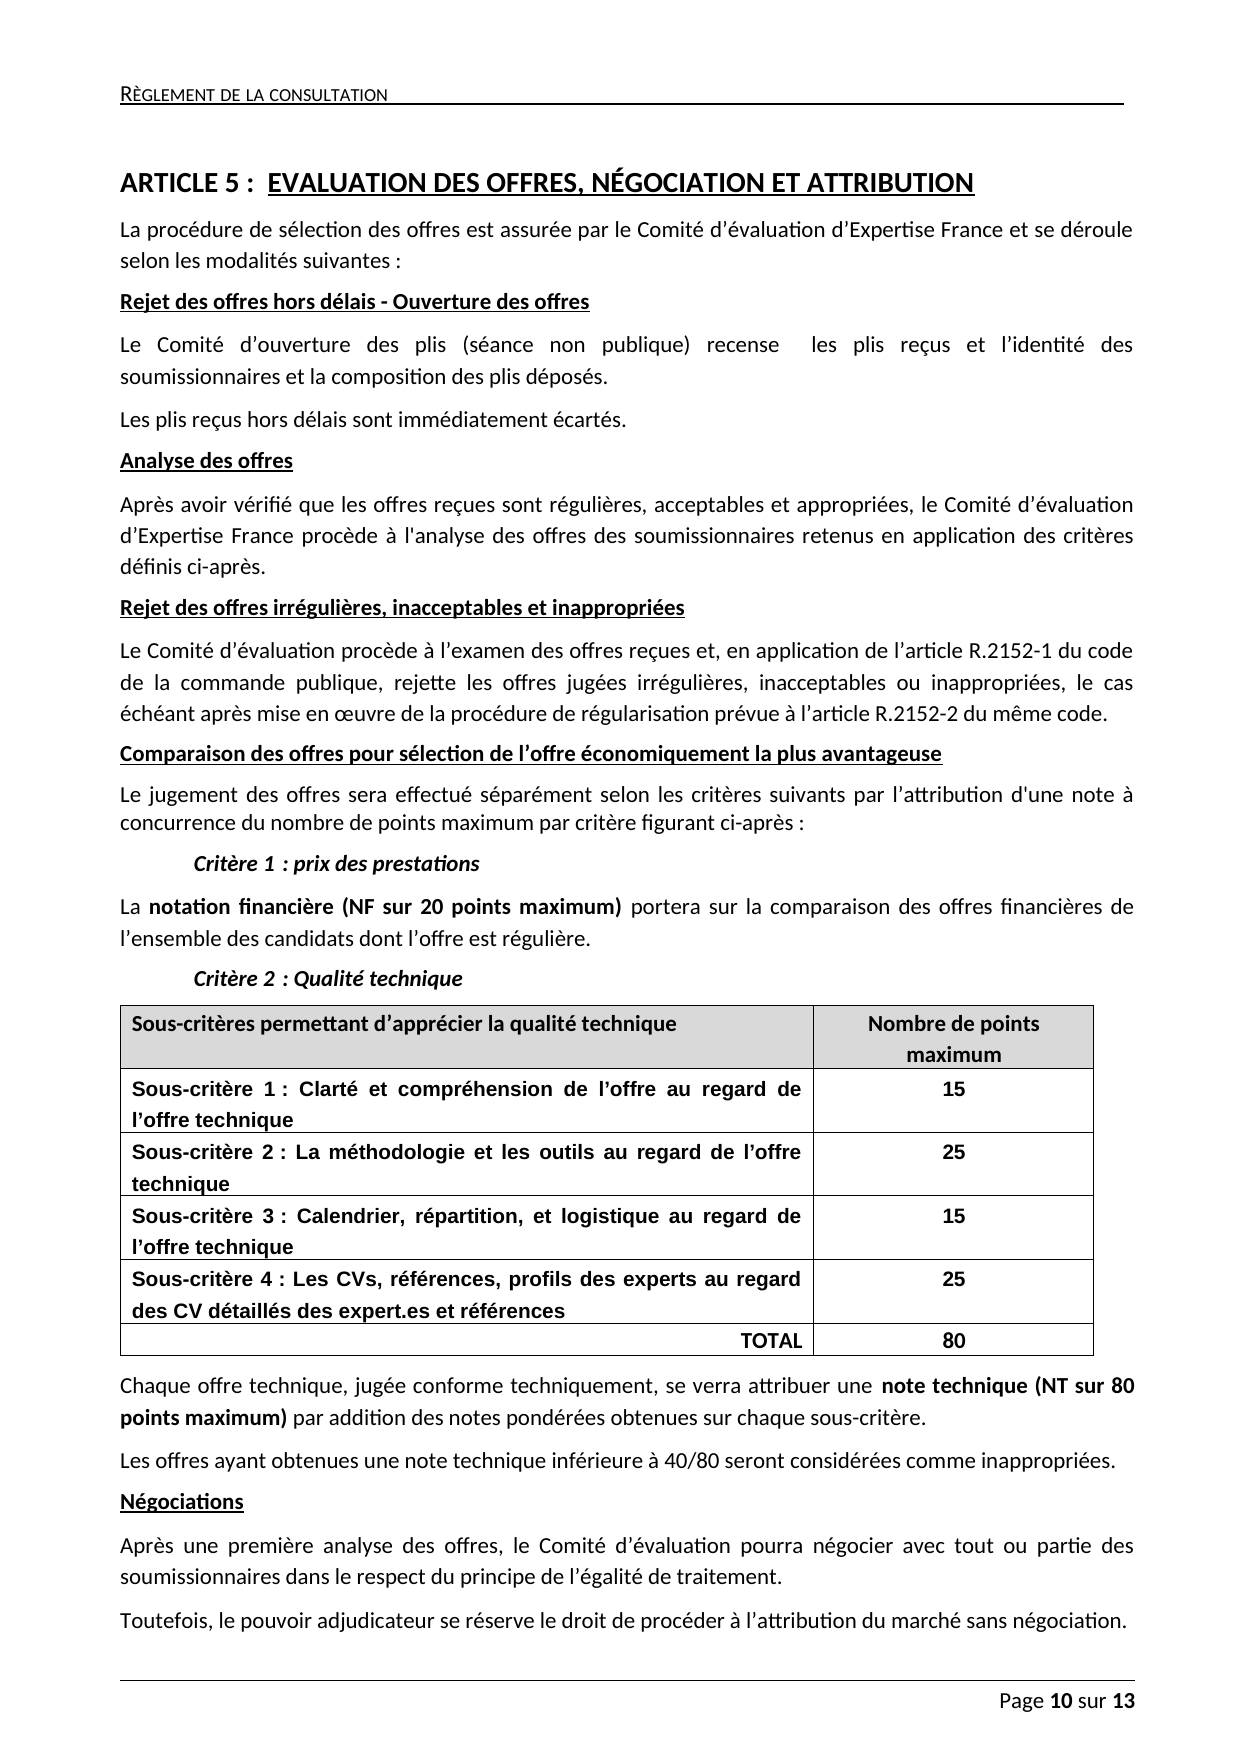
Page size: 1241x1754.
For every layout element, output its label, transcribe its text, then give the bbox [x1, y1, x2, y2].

text Le Comité d’ouverture des plis (séance non publique) recense les plis reçus et l’identité des soumissionnaires et la composition des plis déposés. [120, 327, 1135, 390]
table_header Sous-critères permettant d’apprécier la qualité technique [121, 1006, 813, 1068]
text Après une première analyse des offres, le Comité d’évaluation pourra négocier avec tout ou partie des soumissionnaires dans le respect du principe de l’égalité de traitement. [120, 1527, 1135, 1590]
text Chaque offre technique, jugée conforme techniquement, se verra attribuer une note technique (NT sur 80 points maximum) par addition des notes pondérées obtenues sur chaque sous-critère. [120, 1368, 1135, 1431]
table_cell 25 [814, 1133, 1093, 1195]
table_cell Sous-critère 4 : Les CVs, références, profils des experts au regard des CV détaillés des expert.es et références [121, 1260, 813, 1322]
subtitle Négociations [120, 1487, 1135, 1515]
text Toutefois, le pouvoir adjudicateur se réserve le droit de procéder à l’attribution du marché sans négociation. [120, 1602, 1135, 1634]
subtitle Rejet des offres hors délais - Ouverture des offres [120, 287, 1135, 315]
table_cell 15 [814, 1069, 1093, 1132]
table_cell 80 [814, 1324, 1093, 1355]
list Evaluation des offres, négociation et attribution [120, 164, 1135, 199]
text Le Comité d’évaluation procède à l’examen des offres reçues et, en application de l’article R.2152-1 du code de la commande publique, rejette les offres jugées irrégulières, inacceptables ou inappropriées, le cas échéant après mise en œuvre de la procédure de régularisation prévue à l’article R.2152-2 du même code. [120, 633, 1135, 727]
subtitle Comparaison des offres pour sélection de l’offre économiquement la plus avantageuse [120, 739, 1135, 768]
subtitle Rejet des offres irrégulières, inacceptables et inappropriées [120, 593, 1135, 621]
table_cell Sous-critère 3 : Calendrier, répartition, et logistique au regard de l’offre technique [121, 1196, 813, 1259]
subtitle Critère 2 : Qualité technique [194, 964, 1135, 992]
text La procédure de sélection des offres est assurée par le Comité d’évaluation d’Expertise France et se déroule selon les modalités suivantes : [120, 212, 1135, 274]
text La notation financière (NF sur 20 points maximum) portera sur la comparaison des offres financières de l’ensemble des candidats dont l’offre est régulière. [120, 889, 1135, 952]
table_cell 15 [814, 1196, 1093, 1259]
text Le jugement des offres sera effectué séparément selon les critères suivants par l’attribution d'une note à concurrence du nombre de points maximum par critère figurant ci-après : [120, 780, 1135, 836]
subtitle Critère 1 : prix des prestations [194, 849, 1135, 877]
table_cell TOTAL [121, 1324, 813, 1355]
text Les plis reçus hors délais sont immédiatement écartés. [120, 402, 1135, 433]
table_header Nombre de points maximum [814, 1006, 1093, 1068]
subtitle Analyse des offres [120, 446, 1135, 474]
table_cell 25 [814, 1260, 1093, 1322]
text Les offres ayant obtenues une note technique inférieure à 40/80 seront considérées comme inappropriées. [120, 1443, 1135, 1474]
text Après avoir vérifié que les offres reçues sont régulières, acceptables et appropriées, le Comité d’évaluation d’Expertise France procède à l'analyse des offres des soumissionnaires retenus en application des critères définis ci-après. [120, 487, 1135, 580]
table_cell Sous-critère 2 : La méthodologie et les outils au regard de l’offre technique [121, 1133, 813, 1195]
table_cell Sous-critère 1 : Clarté et compréhension de l’offre au regard de l’offre technique [121, 1069, 813, 1132]
